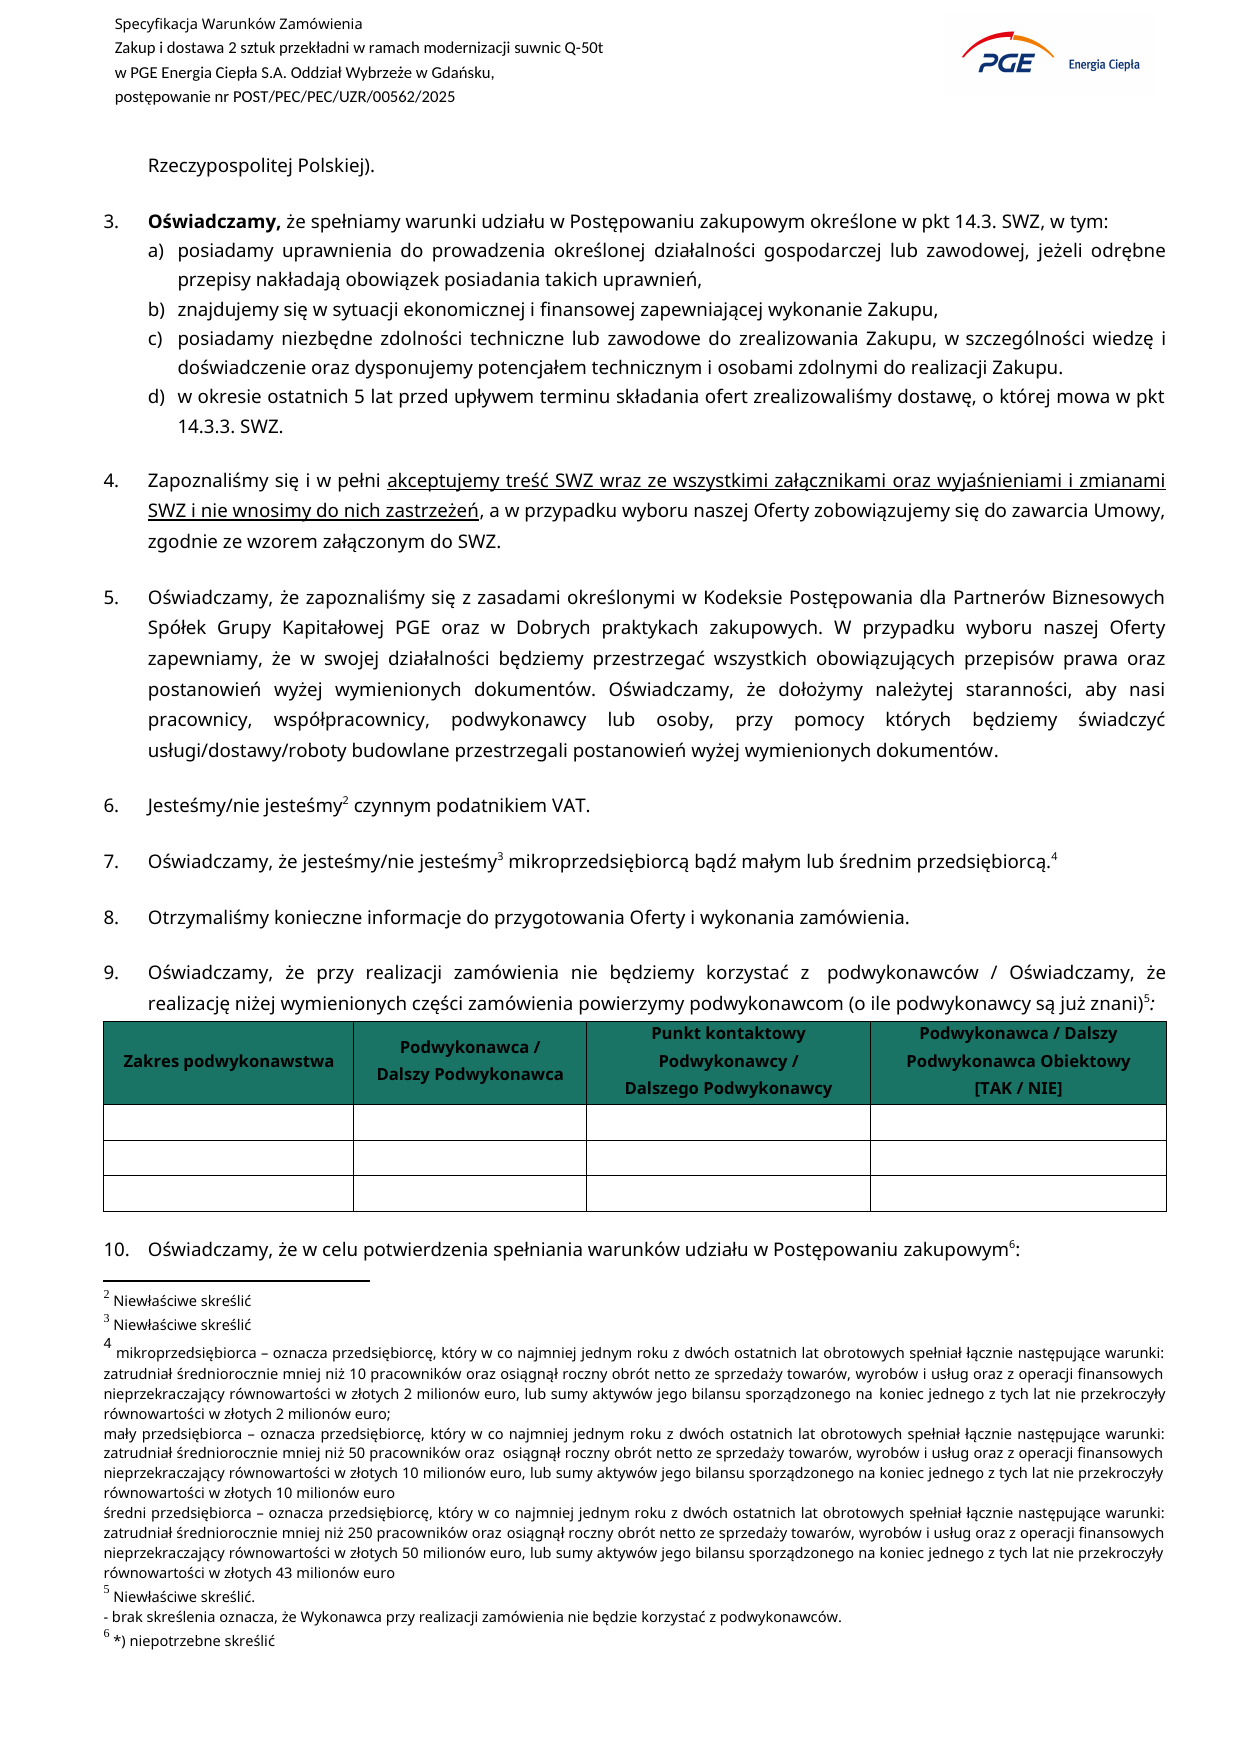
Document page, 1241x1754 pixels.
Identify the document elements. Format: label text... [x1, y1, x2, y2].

list Oświadczamy, że zapoznaliśmy się z zasadami określonymi w Kodeksie Postępowania dla Partnerów Biznesowych Spółek Grupy Kapitałowej PGE oraz w Dobrych praktykach zakupowych. W przypadku wyboru naszej Oferty zapewniamy, że w swojej działalności będziemy przestrzegać wszystkich obowiązujących przepisów prawa oraz postanowień wyżej wymienionych dokumentów. Oświadczamy, że dołożymy należytej staranności, aby nasi pracownicy, współpracownicy, podwykonawcy lub osoby, przy pomocy których będziemy świadczyć usługi/dostawy/roboty budowlane przestrzegali postanowień wyżej wymienionych dokumentów. [103, 584, 1166, 763]
table_cell [354, 1176, 586, 1211]
list posiadamy niezbędne zdolności techniczne lub zawodowe do zrealizowania Zakupu, w szczególności wiedzę i doświadczenie oraz dysponujemy potencjałem technicznym i osobami zdolnymi do realizacji Zakupu. [148, 325, 1166, 380]
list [148, 152, 1166, 178]
list Oświadczamy, że spełniamy warunki udziału w Postępowaniu zakupowym określone w pkt 14.3. SWZ, w tym: [103, 208, 1166, 233]
picture [944, 13, 1156, 95]
table_header Punkt kontaktowy Podwykonawcy / Dalszego Podwykonawcy [587, 1022, 870, 1104]
list Jesteśmy/nie jesteśmy czynnym podatnikiem VAT. [103, 793, 1166, 818]
table_cell [871, 1141, 1166, 1175]
table_cell [587, 1176, 870, 1211]
table_cell [587, 1141, 870, 1175]
table_header Podwykonawca / Dalszy Podwykonawca [354, 1022, 586, 1104]
table_header Podwykonawca / Dalszy Podwykonawca Obiektowy [TAK / NIE] [871, 1022, 1166, 1104]
list znajdujemy się w sytuacji ekonomicznej i finansowej zapewniającej wykonanie Zakupu, [148, 296, 1166, 321]
table_cell [871, 1105, 1166, 1140]
list Oświadczamy, że jesteśmy/nie jesteśmy mikroprzedsiębiorcą bądź małym lub średnim przedsiębiorcą. [103, 848, 1166, 874]
table_cell [354, 1141, 586, 1175]
table_cell [104, 1141, 353, 1175]
table_cell [587, 1105, 870, 1140]
list w okresie ostatnich 5 lat przed upływem terminu składania ofert zrealizowaliśmy dostawę, o której mowa w pkt 14.3.3. SWZ. [148, 384, 1166, 438]
table_cell [354, 1105, 586, 1140]
table_header Zakres podwykonawstwa [104, 1022, 353, 1104]
list Otrzymaliśmy konieczne informacje do przygotowania Oferty i wykonania zamówienia. [103, 904, 1166, 929]
table_cell [104, 1176, 353, 1211]
table_cell [104, 1105, 353, 1140]
list Zapoznaliśmy się i w pełni akceptujemy treść SWZ wraz ze wszystkimi załącznikami oraz wyjaśnieniami i zmianami SWZ i nie wnosimy do nich zastrzeżeń, a w przypadku wyboru naszej Oferty zobowiązujemy się do zawarcia Umowy, zgodnie ze wzorem załączonym do SWZ. [103, 467, 1166, 554]
list Oświadczamy, że w celu potwierdzenia spełniania warunków udziału w Postępowaniu zakupowym: [103, 1237, 1166, 1262]
list Oświadczamy, że przy realizacji zamówienia nie będziemy korzystać z podwykonawców / Oświadczamy, że realizację niżej wymienionych części zamówienia powierzymy podwykonawcom (o ile podwykonawcy są już znani): [103, 960, 1166, 1016]
list posiadamy uprawnienia do prowadzenia określonej działalności gospodarczej lub zawodowej, jeżeli odrębne przepisy nakładają obowiązek posiadania takich uprawnień, [148, 237, 1166, 292]
table_cell [871, 1176, 1166, 1211]
